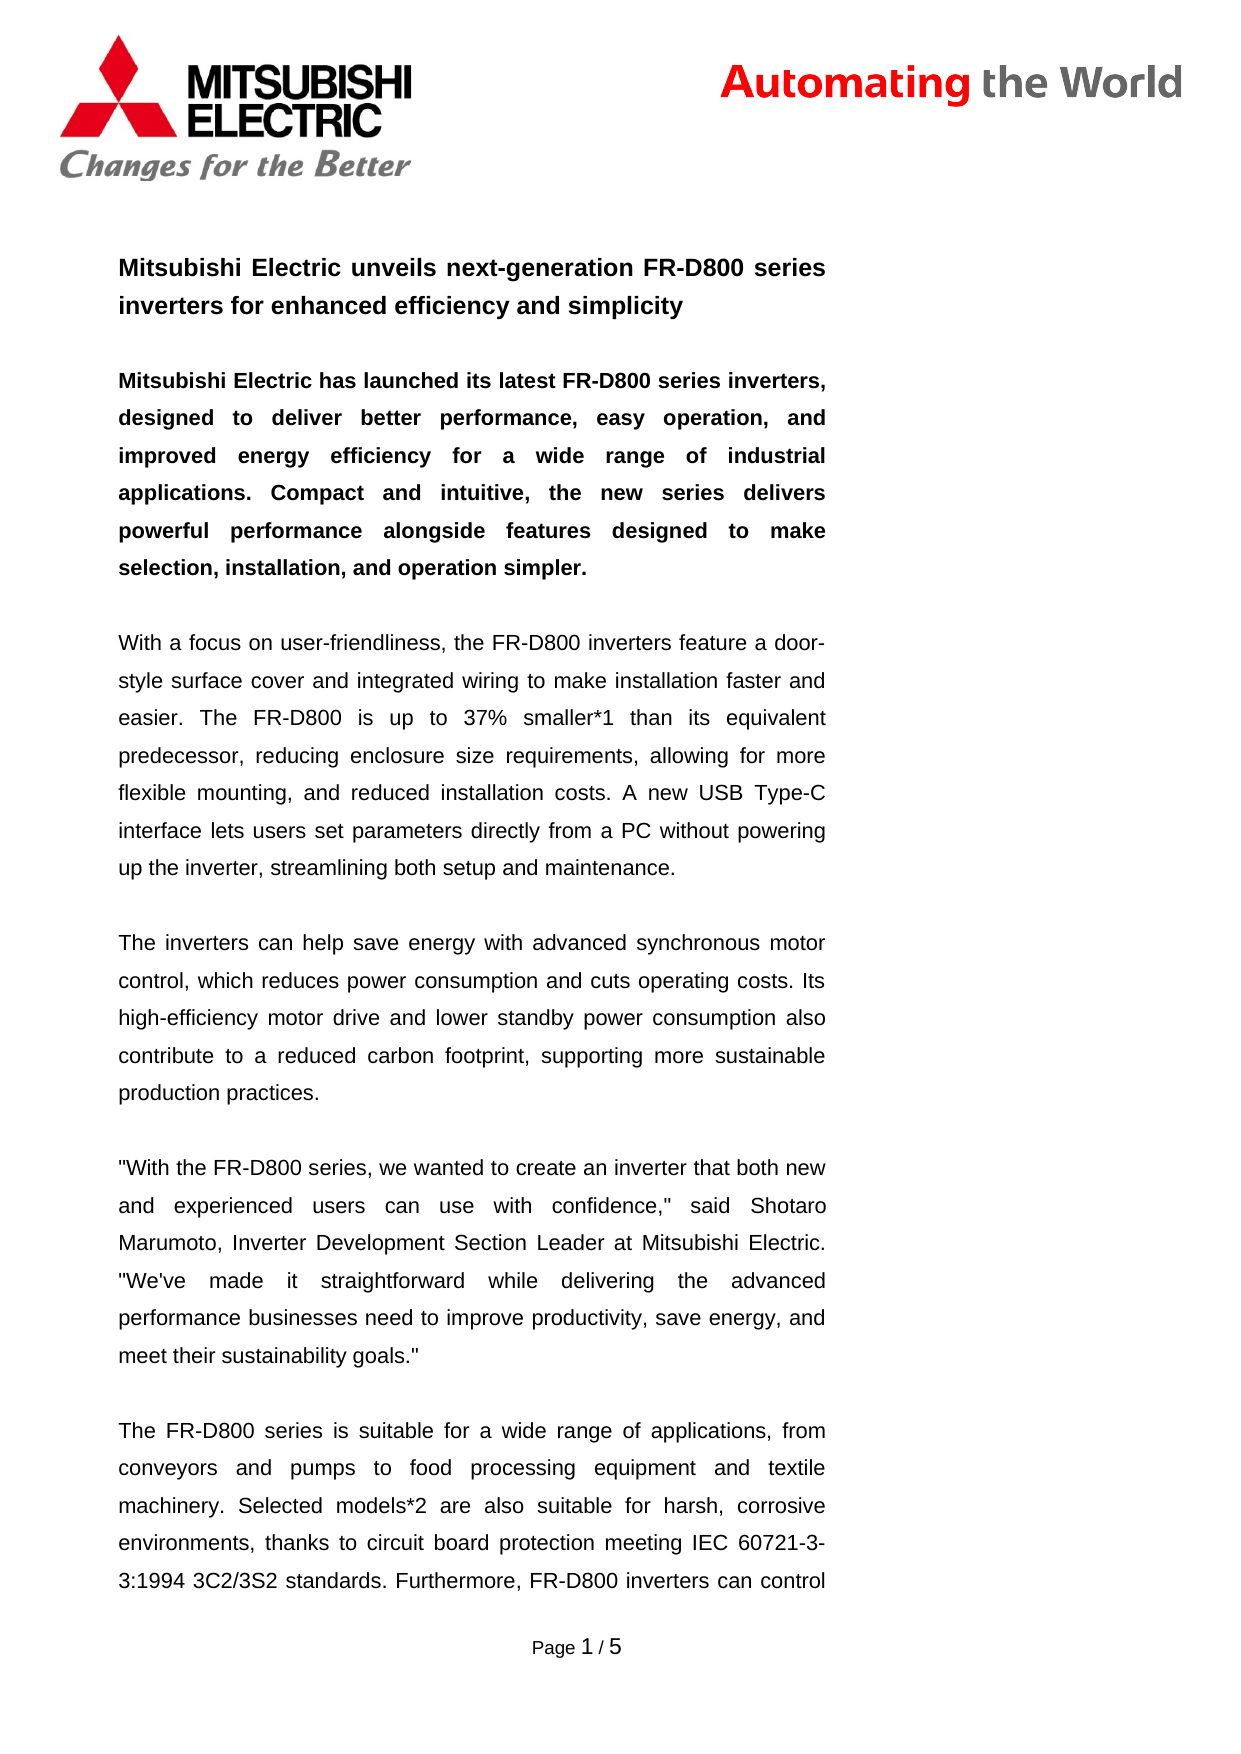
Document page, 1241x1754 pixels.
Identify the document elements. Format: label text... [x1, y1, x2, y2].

text Mitsubishi Electric unveils next-generation FR-D800 series inverters for enhanced efficiency and simplicity [118, 249, 827, 324]
picture [720, 65, 1182, 107]
text Mitsubishi Electric has launched its latest FR-D800 series inverters, designed to deliver better performance, easy operation, and improved energy efficiency for a wide range of industrial applications. Compact and intuitive, the new series delivers powerful performance alongside features designed to make selection, installation, and operation simpler. [118, 361, 827, 586]
text With a focus on user-friendliness, the FR-D800 inverters feature a door-style surface cover and integrated wiring to make installation faster and easier. The FR-D800 is up to 37% smaller*1 than its equivalent predecessor, reducing enclosure size requirements, allowing for more flexible mounting, and reduced installation costs. A new USB Type-C interface lets users set parameters directly from a PC without powering up the inverter, streamlining both setup and maintenance. [118, 624, 827, 886]
text The inverters can help save energy with advanced synchronous motor control, which reduces power consumption and cuts operating costs. Its high-efficiency motor drive and lower standby power consumption also contribute to a reduced carbon footprint, supporting more sustainable production practices. [118, 924, 827, 1111]
picture [59, 33, 414, 181]
text "With the FR-D800 series, we wanted to create an inverter that both new and experienced users can use with confidence," said Shotaro Marumoto, Inverter Development Section Leader at Mitsubishi Electric. "We've made it straightforward while delivering the advanced performance businesses need to improve productivity, save energy, and meet their sustainability goals." [118, 1149, 827, 1374]
